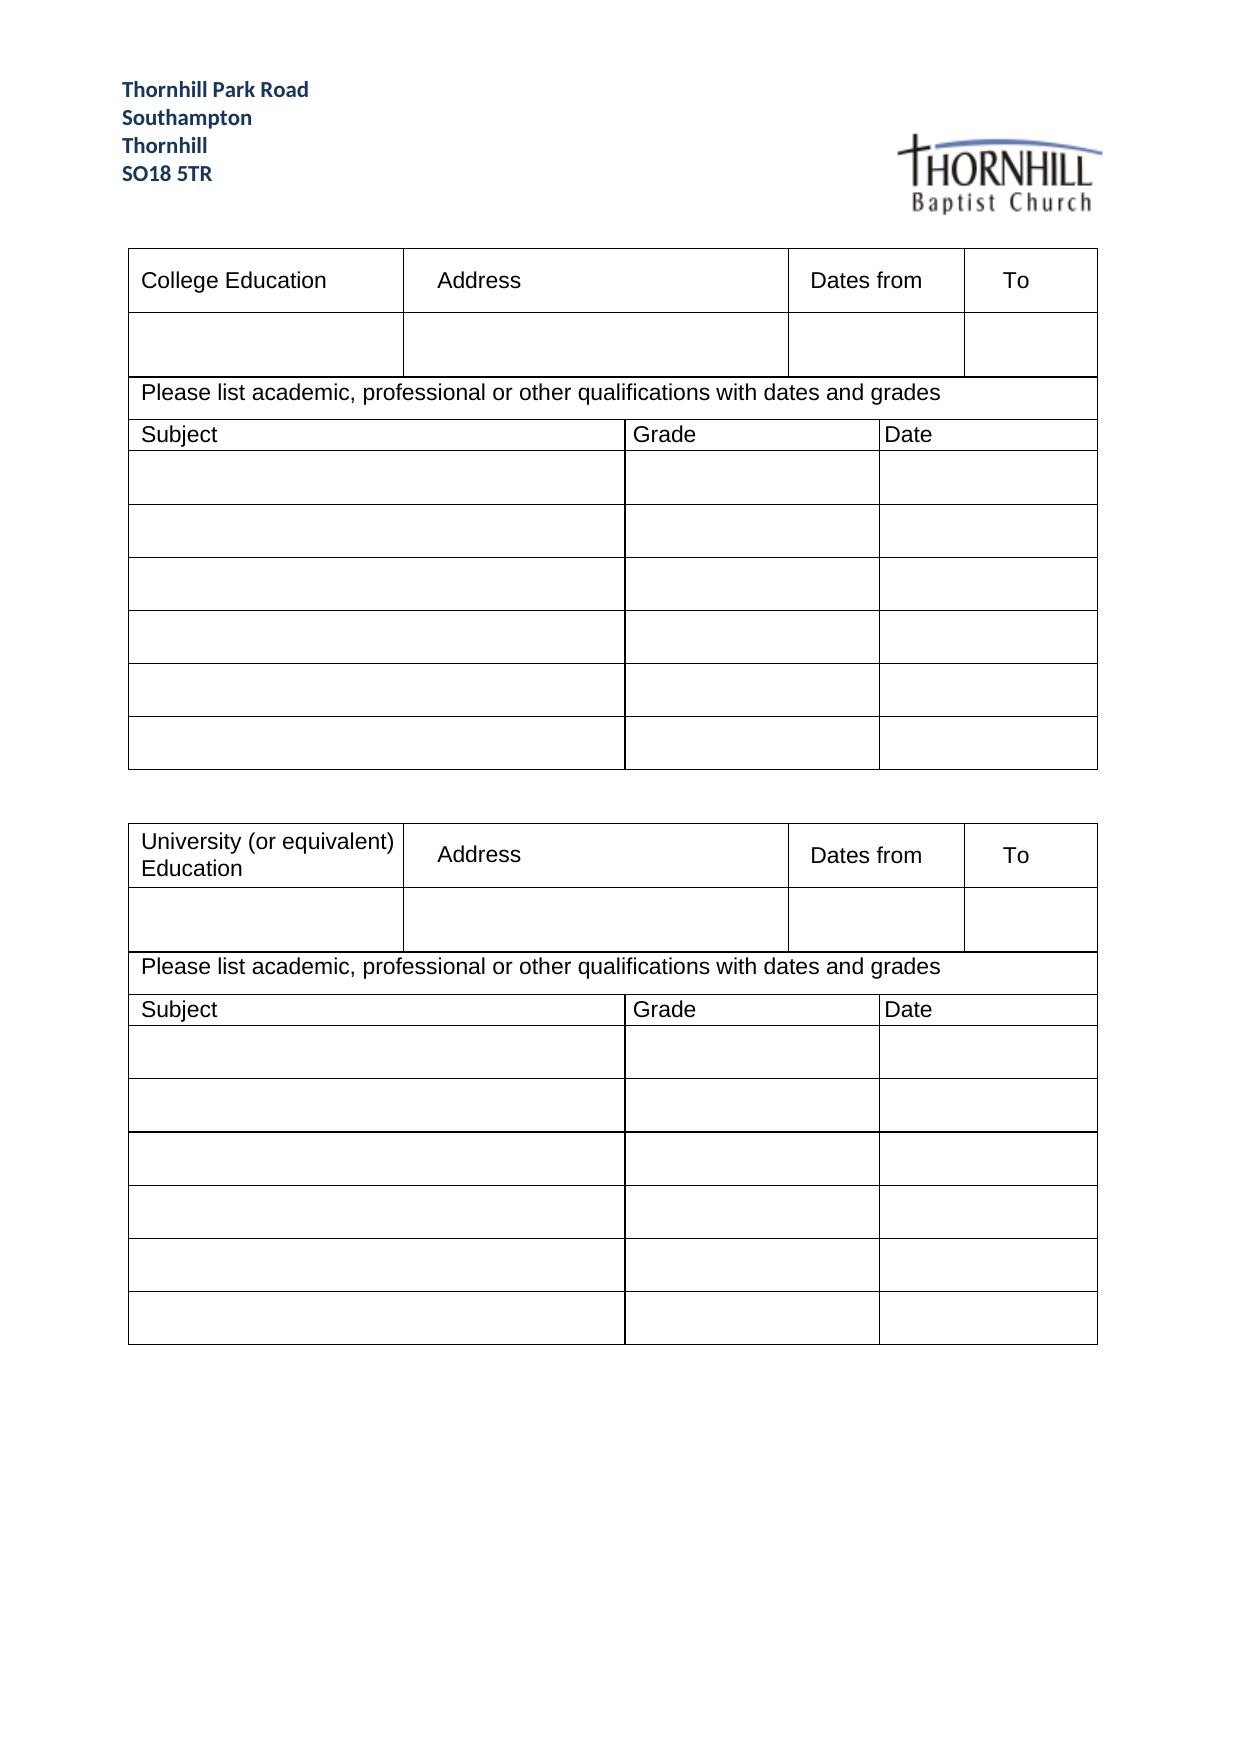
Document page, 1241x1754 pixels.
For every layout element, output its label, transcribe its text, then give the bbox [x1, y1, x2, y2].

table_cell [129, 505, 624, 557]
table_cell [965, 888, 1097, 951]
table_cell [129, 717, 624, 769]
table_cell [880, 451, 1097, 503]
table_cell [626, 1079, 879, 1131]
table_cell [880, 505, 1097, 557]
table_cell [880, 558, 1097, 610]
table_cell [880, 1133, 1097, 1184]
table_cell [880, 1239, 1097, 1291]
table_cell [789, 888, 964, 951]
table_header To [965, 824, 1097, 887]
table_cell Please list academic, professional or other qualifications with dates and grades [129, 953, 1097, 993]
table_cell [129, 1239, 624, 1291]
picture [892, 124, 1110, 222]
table_header Dates from [789, 824, 964, 887]
table_cell [404, 313, 788, 376]
table_cell [880, 1079, 1097, 1131]
table_cell [626, 1186, 879, 1238]
table_cell Please list academic, professional or other qualifications with dates and grades [129, 378, 1097, 419]
table_cell [626, 1026, 879, 1078]
table_cell [626, 558, 879, 610]
table_cell Subject [129, 995, 624, 1025]
table_cell [129, 1133, 624, 1184]
table_cell [129, 451, 624, 503]
table_cell [129, 664, 624, 716]
table_cell [789, 313, 964, 376]
table_header University (or equivalent) Education [129, 824, 403, 887]
table_cell [129, 558, 624, 610]
table_cell [626, 664, 879, 716]
table_cell Date [880, 420, 1097, 450]
table_cell [129, 1186, 624, 1238]
table_cell [626, 451, 879, 503]
table_cell [880, 611, 1097, 663]
table_cell [626, 505, 879, 557]
table_cell [880, 664, 1097, 716]
table_header Address [404, 824, 788, 887]
table_cell [880, 1292, 1097, 1344]
table_cell [129, 1026, 624, 1078]
table_cell [626, 717, 879, 769]
table_cell [404, 888, 788, 951]
table_header Dates from [789, 249, 964, 312]
table_cell [626, 1292, 879, 1344]
table_cell [129, 611, 624, 663]
table_cell Date [880, 995, 1097, 1025]
table_cell [129, 313, 403, 376]
table_cell Subject [129, 420, 624, 450]
table_cell [880, 1186, 1097, 1238]
table_cell Grade [626, 995, 879, 1025]
table_header College Education [129, 249, 403, 312]
table_cell [129, 1079, 624, 1131]
table_cell [626, 1133, 879, 1184]
table_header Address [404, 249, 788, 312]
table_cell [626, 1239, 879, 1291]
table_cell [626, 611, 879, 663]
table_cell [965, 313, 1097, 376]
table_cell [880, 717, 1097, 769]
table_cell [129, 1292, 624, 1344]
table_header To [965, 249, 1097, 312]
table_cell [129, 888, 403, 951]
table_cell [880, 1026, 1097, 1078]
table_cell Grade [626, 420, 879, 450]
